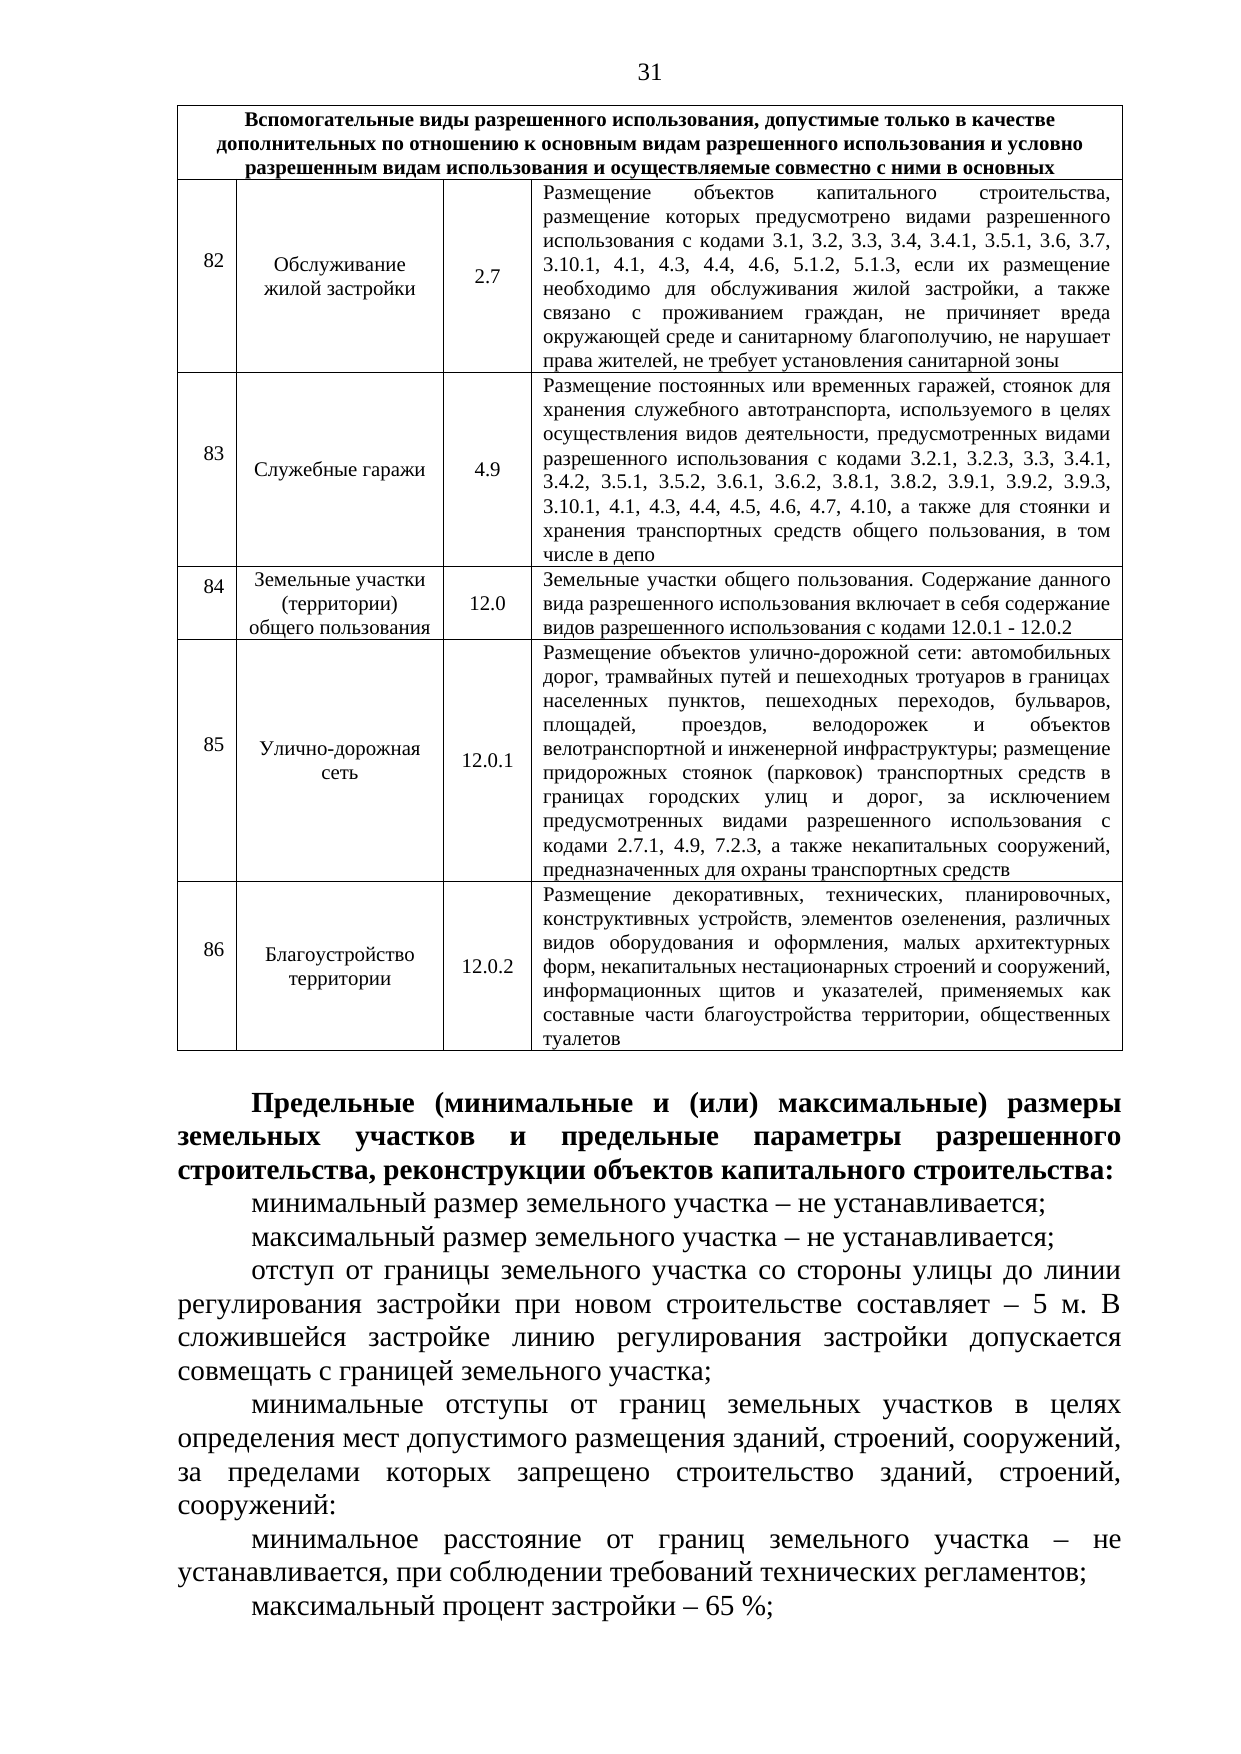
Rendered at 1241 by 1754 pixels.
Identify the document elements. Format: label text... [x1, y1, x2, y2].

table_cell 4.9 [444, 373, 531, 566]
table_cell 12.0.2 [444, 882, 531, 1050]
table_cell Вспомогательные виды разрешенного использования, допустимые только в качестве дополнительных по отношению к основным видам разрешенного использования и условно разрешенным видам использования и осуществляемые совместно с ними в основных [178, 106, 1122, 179]
table_cell Служебные гаражи [237, 373, 443, 566]
table_cell [178, 567, 236, 639]
text отступ от границы земельного участка со стороны улицы до линии регулирования застройки при новом строительстве составляет – 5 м. В сложившейся застройке линию регулирования застройки допускается совмещать с границей земельного участка; [177, 1252, 1122, 1387]
table_cell Земельные участки общего пользования. Содержание данного вида разрешенного использования включает в себя содержание видов разрешенного использования с кодами 12.0.1 - 12.0.2 [532, 567, 1122, 639]
text минимальные отступы от границ земельных участков в целях определения мест допустимого размещения зданий, строений, сооружений, за пределами которых запрещено строительство зданий, строений, сооружений: [177, 1387, 1122, 1521]
text минимальное расстояние от границ земельного участка – не устанавливается, при соблюдении требований технических регламентов; [177, 1521, 1122, 1588]
table_cell Размещение объектов улично-дорожной сети: автомобильных дорог, трамвайных путей и пешеходных тротуаров в границах населенных пунктов, пешеходных переходов, бульваров, площадей, проездов, велодорожек и объектов велотранспортной и инженерной инфраструктуры; размещение придорожных стоянок (парковок) транспортных средств в границах городских улиц и дорог, за исключением предусмотренных видами разрешенного использования с кодами 2.7.1, 4.9, 7.2.3, а также некапитальных сооружений, предназначенных для охраны транспортных средств [532, 640, 1122, 881]
table_cell Размещение декоративных, технических, планировочных, конструктивных устройств, элементов озеленения, различных видов оборудования и оформления, малых архитектурных форм, некапитальных нестационарных строений и сооружений, информационных щитов и указателей, применяемых как составные части благоустройства территории, общественных туалетов [532, 882, 1122, 1050]
table_cell Обслуживание жилой застройки [237, 180, 443, 372]
table_cell 12.0 [444, 567, 531, 639]
table_cell [178, 180, 236, 372]
table_cell Земельные участки (территории) общего пользования [237, 567, 443, 639]
text Предельные (минимальные и (или) максимальные) размеры земельных участков и предельные параметры разрешенного строительства, реконструкции объектов капитального строительства: [177, 1085, 1122, 1185]
table_cell 2.7 [444, 180, 531, 372]
table_cell 12.0.1 [444, 640, 531, 881]
table_cell [178, 373, 236, 566]
table_cell Благоустройство территории [237, 882, 443, 1050]
table_cell Размещение постоянных или временных гаражей, стоянок для хранения служебного автотранспорта, используемого в целях осуществления видов деятельности, предусмотренных видами разрешенного использования с кодами 3.2.1, 3.2.3, 3.3, 3.4.1, 3.4.2, 3.5.1, 3.5.2, 3.6.1, 3.6.2, 3.8.1, 3.8.2, 3.9.1, 3.9.2, 3.9.3, 3.10.1, 4.1, 4.3, 4.4, 4.5, 4.6, 4.7, 4.10, а также для стоянки и хранения транспортных средств общего пользования, в том числе в депо [532, 373, 1122, 566]
text максимальный процент застройки – 65 %; [177, 1588, 1122, 1621]
table_cell [178, 640, 236, 881]
table_cell Улично-дорожная сеть [237, 640, 443, 881]
text минимальный размер земельного участка – не устанавливается; [177, 1185, 1122, 1219]
table_cell [178, 882, 236, 1050]
text максимальный размер земельного участка – не устанавливается; [177, 1219, 1122, 1252]
table_cell Размещение объектов капитального строительства, размещение которых предусмотрено видами разрешенного использования с кодами 3.1, 3.2, 3.3, 3.4, 3.4.1, 3.5.1, 3.6, 3.7, 3.10.1, 4.1, 4.3, 4.4, 4.6, 5.1.2, 5.1.3, если их размещение необходимо для обслуживания жилой застройки, а также связано с проживанием граждан, не причиняет вреда окружающей среде и санитарному благополучию, не нарушает права жителей, не требует установления санитарной зоны [532, 180, 1122, 372]
